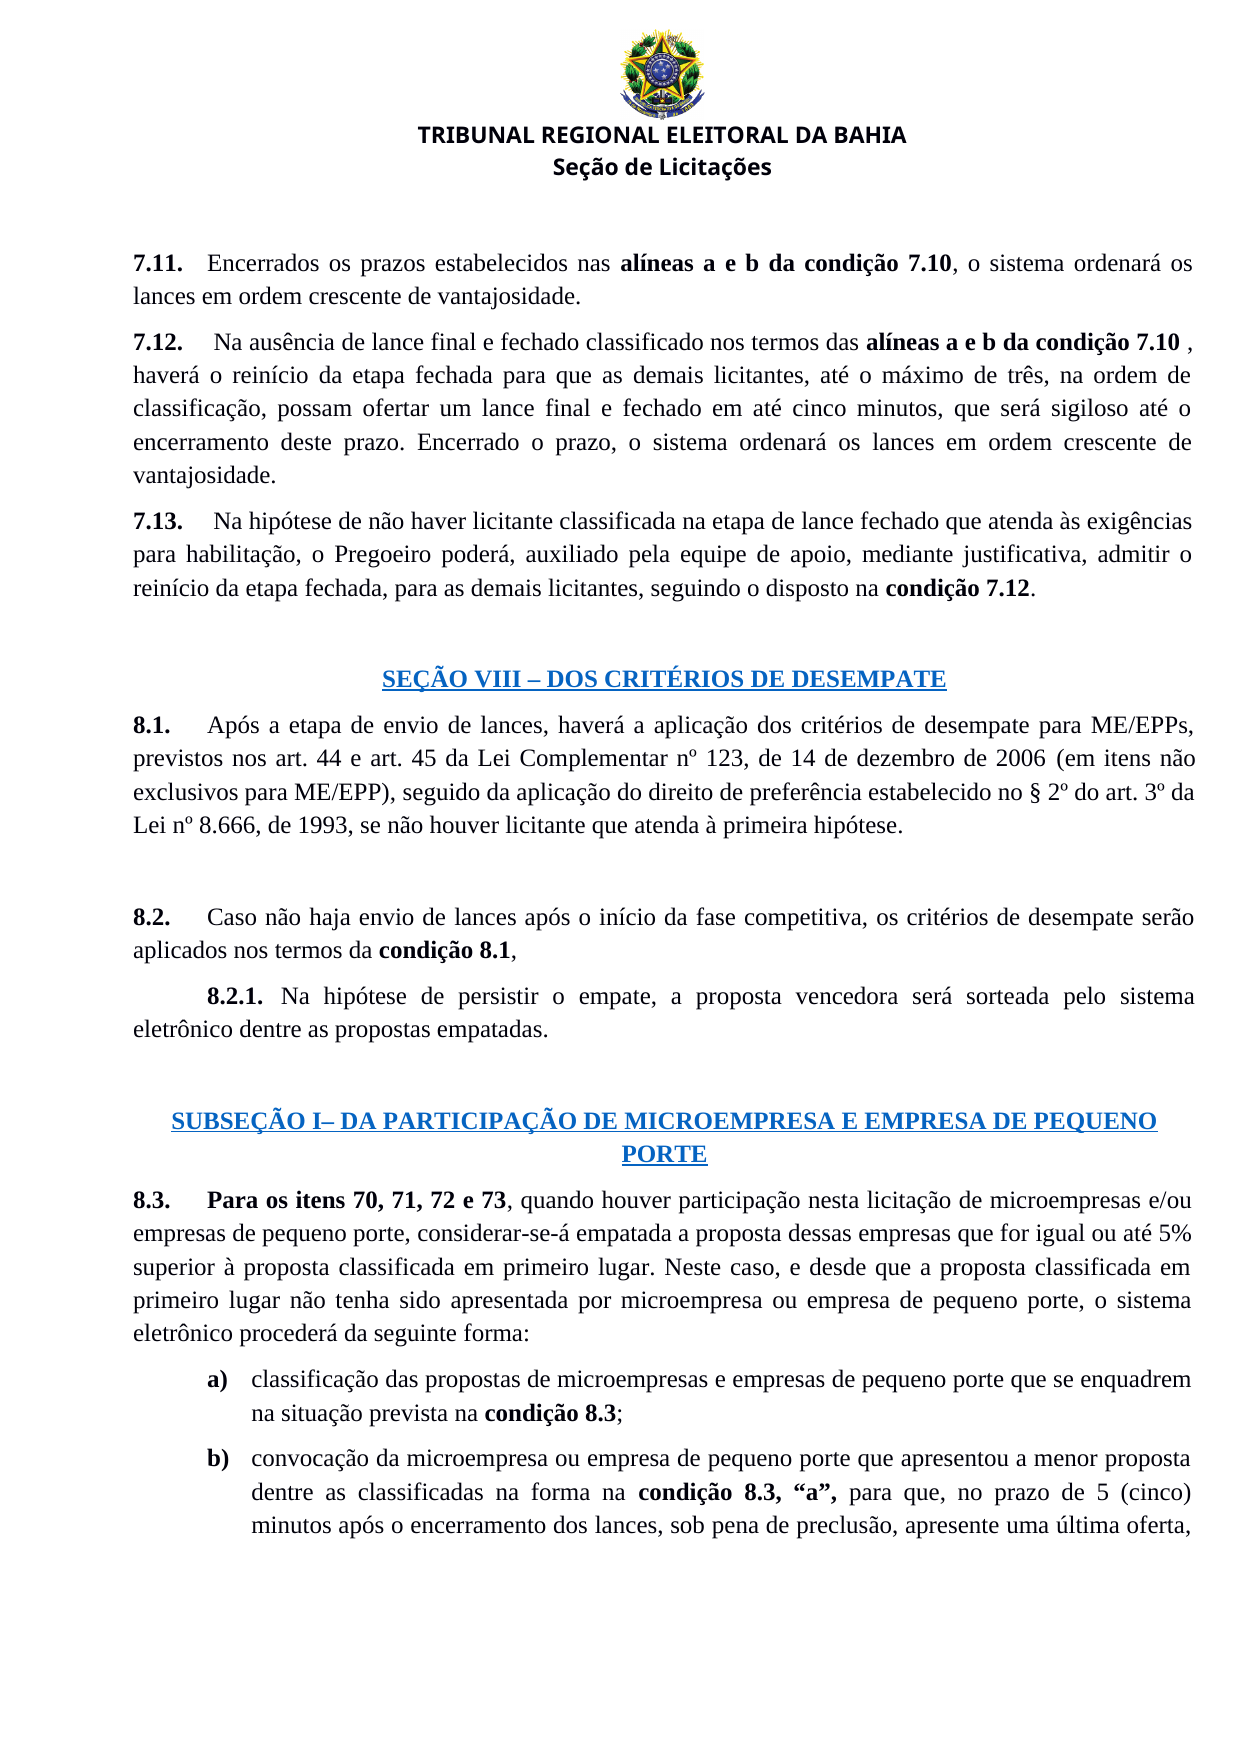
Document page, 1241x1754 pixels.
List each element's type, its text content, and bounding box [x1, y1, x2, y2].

text 7.12. Na ausência de lance final e fechado classificado nos termos das alíneas a e b da condição 7.10 , haverá o reinício da etapa fechada para que as demais licitantes, até o máximo de três, na ordem de classificação, possam ofertar um lance final e fechado em até cinco minutos, que será sigiloso até o encerramento deste prazo. Encerrado o prazo, o sistema ordenará os lances em ordem crescente de vantajosidade. [133, 323, 1193, 490]
text 7.13. Na hipótese de não haver licitante classificada na etapa de lance fechado que atenda às exigências para habilitação, o Pregoeiro poderá, auxiliado pela equipe de apoio, mediante justificativa, admitir o reinício da etapa fechada, para as demais licitantes, seguindo o disposto na condição 7.12. [133, 503, 1193, 603]
text 8.2. Caso não haja envio de lances após o início da fase competitiva, os critérios de desempate serão aplicados nos termos da condição 8.1, [133, 898, 1196, 965]
text 8.3. Para os itens 70, 71, 72 e 73, quando houver participação nesta licitação de microempresas e/ou empresas de pequeno porte, considerar-se-á empatada a proposta dessas empresas que for igual ou até 5% superior à proposta classificada em primeiro lugar. Neste caso, e desde que a proposta classificada em primeiro lugar não tenha sido apresentada por microempresa ou empresa de pequeno porte, o sistema eletrônico procederá da seguinte forma: [133, 1182, 1192, 1348]
text 8.2.1. Na hipótese de persistir o empate, a proposta vencedora será sorteada pelo sistema eletrônico dentre as propostas empatadas. [133, 978, 1196, 1044]
text SUBSEÇÃO I– DA PARTICIPAÇÃO DE MICROEMPRESA E EMPRESA DE PEQUENO PORTE [133, 1103, 1196, 1169]
list classificação das propostas de microempresas e empresas de pequeno porte que se enquadrem na situação prevista na condição 8.3; [207, 1361, 1192, 1428]
text SEÇÃO VIII – DOS CRITÉRIOS DE DESEMPATE [133, 661, 1196, 694]
text 8.1. Após a etapa de envio de lances, haverá a aplicação dos critérios de desempate para ME/EPPs, previstos nos art. 44 e art. 45 da Lei Complementar nº 123, de 14 de dezembro de 2006 (em itens não exclusivos para ME/EPP), seguido da aplicação do direito de preferência estabelecido no § 2º do art. 3º da Lei nº 8.666, de 1993, se não houver licitante que atenda à primeira hipótese. [133, 707, 1196, 840]
text 7.11. Encerrados os prazos estabelecidos nas alíneas a e b da condição 7.10, o sistema ordenará os lances em ordem crescente de vantajosidade. [133, 244, 1193, 311]
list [207, 1440, 1192, 1540]
